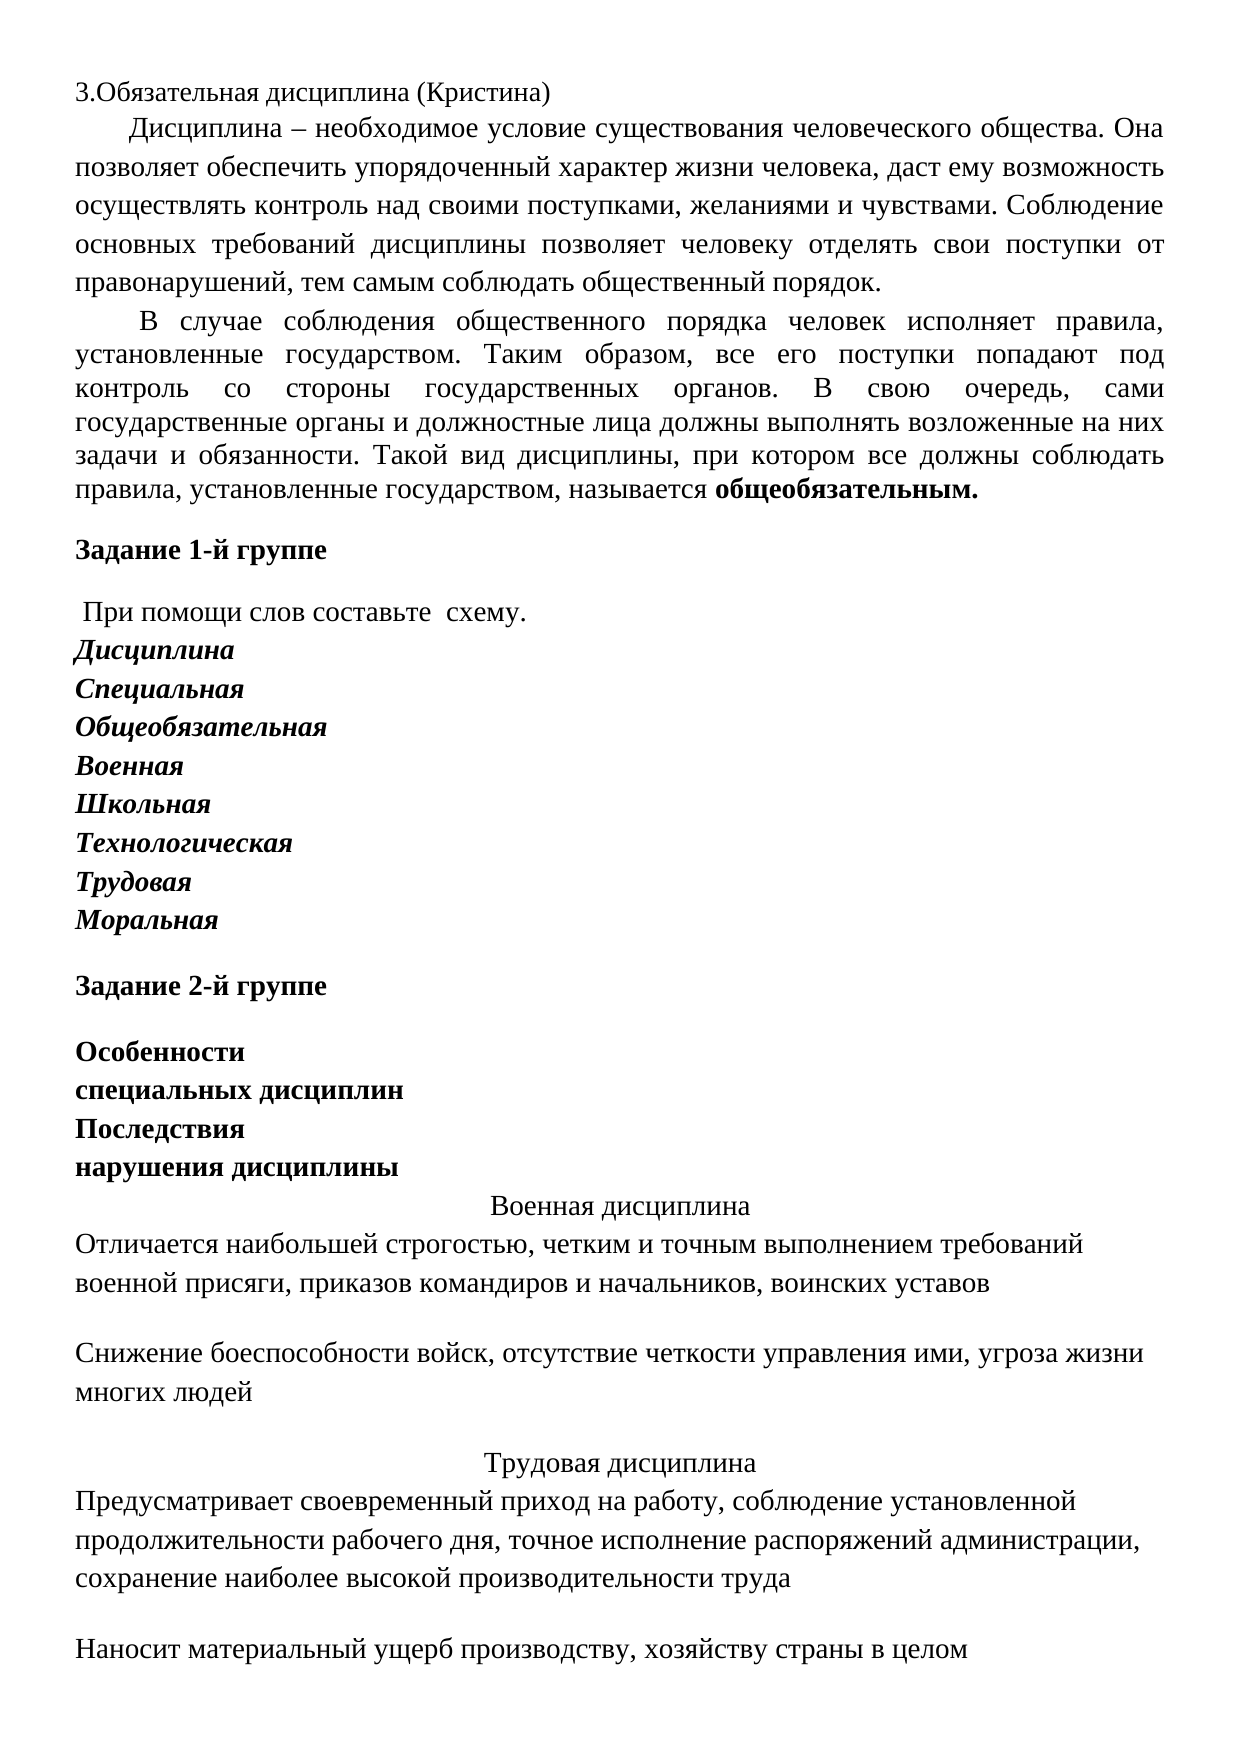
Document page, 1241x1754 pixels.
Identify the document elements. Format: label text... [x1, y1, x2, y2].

text Специальная [75, 671, 1165, 704]
text Отличается наибольшей строгостью, четким и точным выполнением требований военной присяги, приказов командиров и начальников, воинских уставов [75, 1226, 1165, 1298]
text При помощи слов составьте схему. [75, 594, 1165, 627]
text Особенности [75, 1034, 1165, 1067]
text Снижение боеспособности войск, отсутствие четкости управления ими, угроза жизни многих людей [75, 1336, 1165, 1408]
text Наносит материальный ущерб производству, хозяйству страны в целом [75, 1631, 1165, 1665]
text специальных дисциплин [75, 1072, 1165, 1106]
text Последствия [75, 1111, 1165, 1144]
text Школьная [75, 787, 1165, 820]
text В случае соблюдения общественного порядка человек исполняет правила, установленные государством. Таким образом, все его поступки попадают под контроль со стороны государственных органов. В свою очередь, сами государственные органы и должностные лица должны выполнять возложенные на них задачи и обязанности. Такой вид дисциплины, при котором все должны соблюдать правила, установленные государством, называется общеобязательным. [75, 303, 1165, 504]
text нарушения дисциплины [75, 1149, 1165, 1183]
text Технологическая [75, 825, 1165, 859]
text Трудовая [75, 864, 1165, 897]
text Дисциплина [75, 632, 1165, 666]
text Дисциплина – необходимое условие существования человеческого общества. Она позволяет обеспечить упорядоченный характер жизни человека, даст ему возможность осуществлять контроль над своими поступками, желаниями и чувствами. Соблюдение основных требований дисциплины позволяет человеку отделять свои поступки от правонарушений, тем самым соблюдать общественный порядок. [75, 110, 1165, 298]
text Военная дисциплина [75, 1188, 1165, 1221]
text 3.Обязательная дисциплина (Кристина) [75, 75, 1165, 107]
text Задание 1-й группе [75, 532, 1165, 566]
text Общеобязательная [75, 709, 1165, 743]
text Предусматривает своевременный приход на работу, соблюдение установленной продолжительности рабочего дня, точное исполнение распоряжений администрации, сохранение наиболее высокой производительности труда [75, 1483, 1165, 1594]
text Военная [75, 748, 1165, 782]
text Моральная [75, 902, 1165, 936]
text Трудовая дисциплина [75, 1445, 1165, 1478]
text Задание 2-й группе [75, 968, 1165, 1001]
